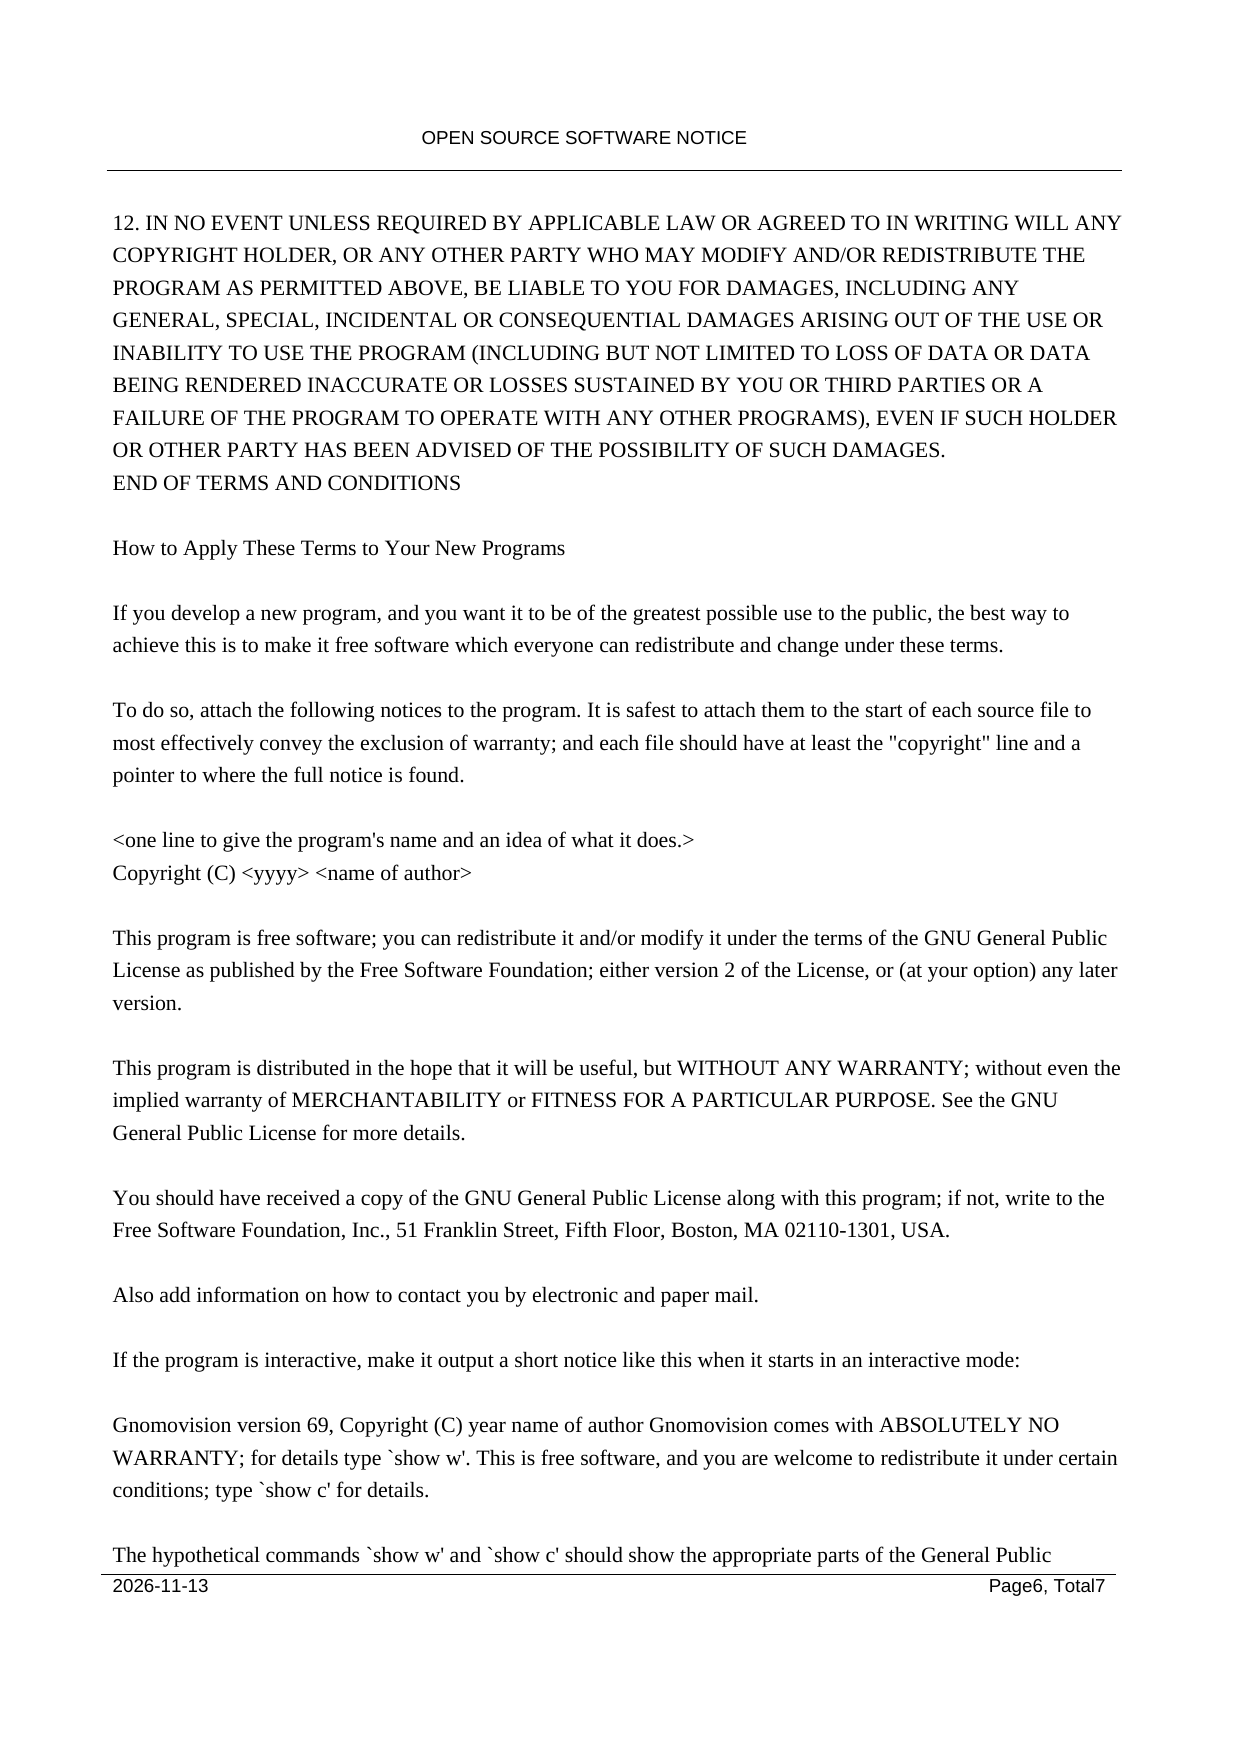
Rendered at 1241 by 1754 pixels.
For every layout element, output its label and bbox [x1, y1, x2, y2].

text [112, 206, 1128, 1571]
